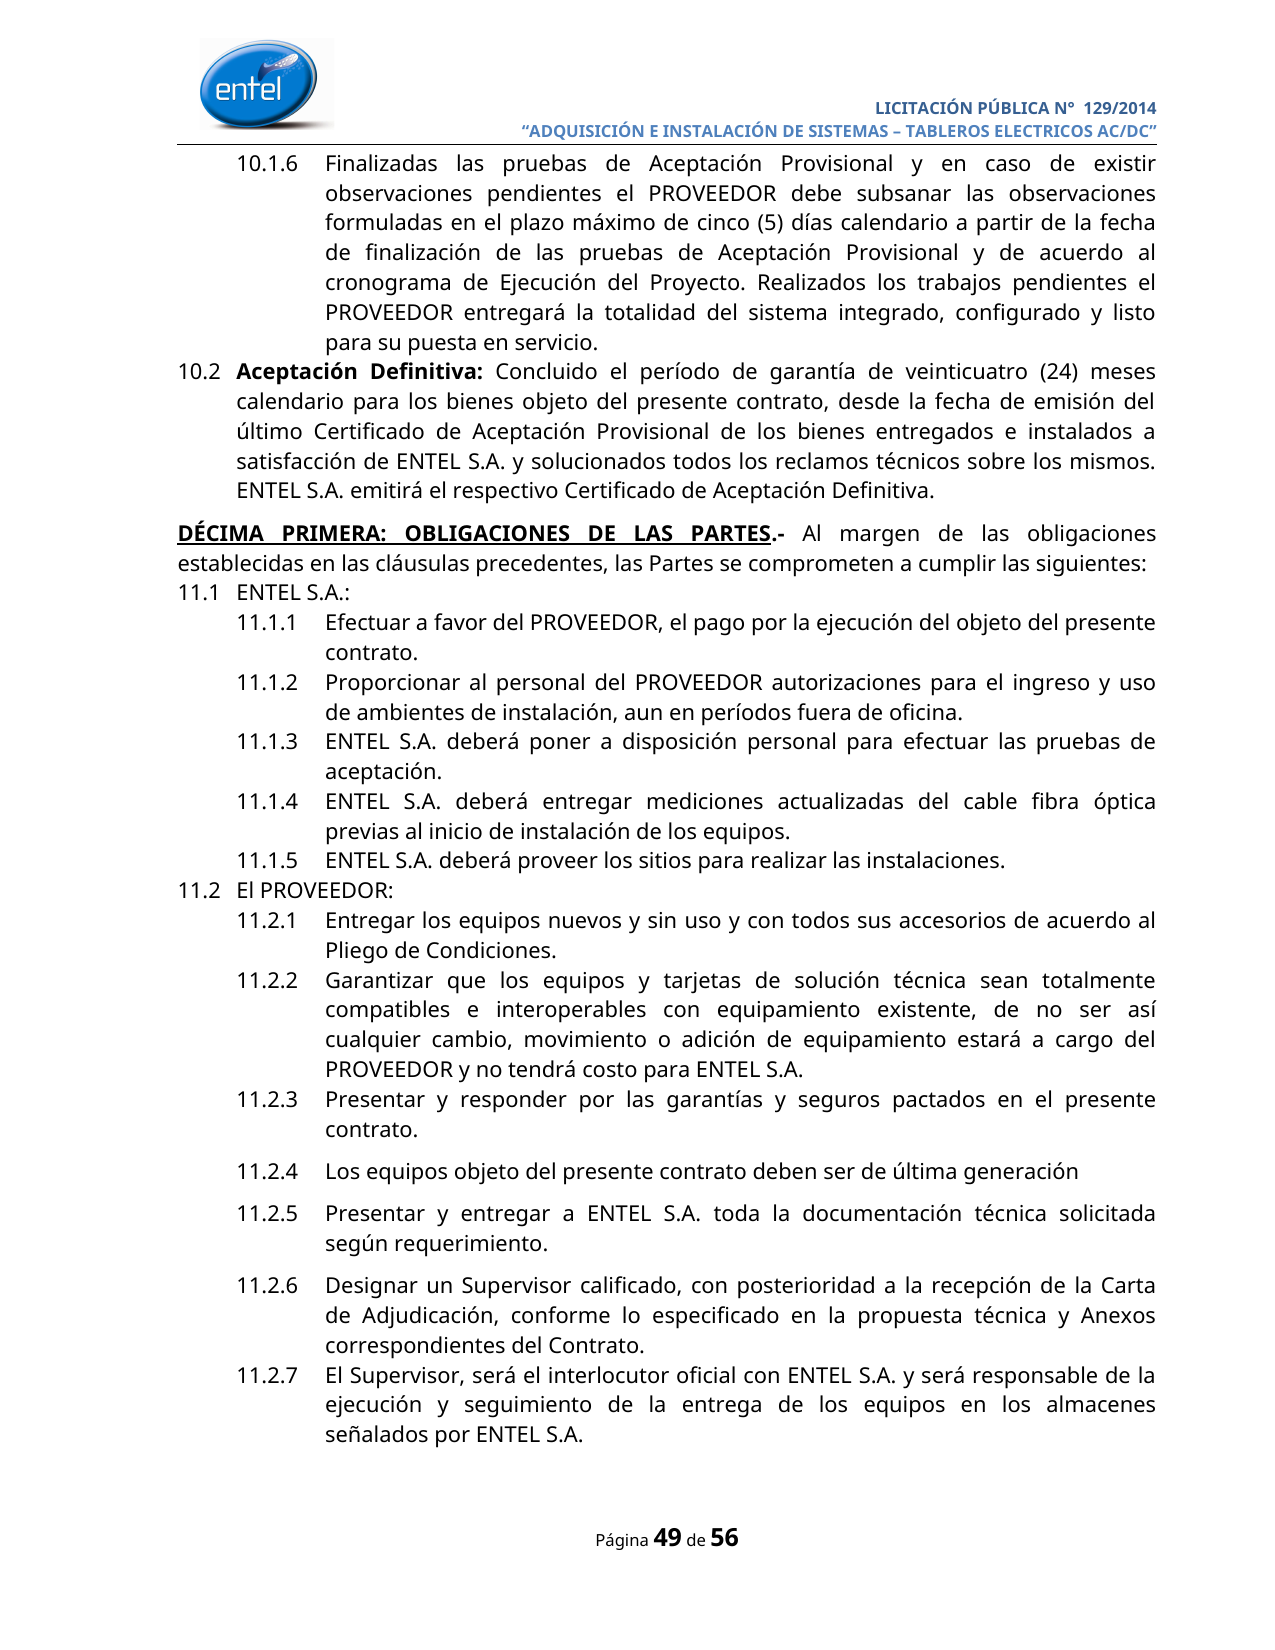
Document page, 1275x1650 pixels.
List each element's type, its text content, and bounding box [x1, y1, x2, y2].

text 11.2.2 Garantizar que los equipos y tarjetas de solución técnica sean totalmente compatibles e interoperables con equipamiento existente, de no ser así cualquier cambio, movimiento o adición de equipamiento estará a cargo del PROVEEDOR y no tendrá costo para ENTEL S.A. [236, 964, 1157, 1084]
text 11.1 ENTEL S.A.: [177, 577, 1157, 607]
text 10.2 Aceptación Definitiva: Concluido el período de garantía de veinticuatro (24) meses calendario para los bienes objeto del presente contrato, desde la fecha de emisión del último Certificado de Aceptación Provisional de los bienes entregados e instalados a satisfacción de ENTEL S.A. y solucionados todos los reclamos técnicos sobre los mismos. ENTEL S.A. emitirá el respectivo Certificado de Aceptación Definitiva. [177, 356, 1157, 505]
text 11.2.1 Entregar los equipos nuevos y sin uso y con todos sus accesorios de acuerdo al Pliego de Condiciones. [236, 905, 1157, 964]
text 11.1.5 ENTEL S.A. deberá proveer los sitios para realizar las instalaciones. [236, 845, 1157, 875]
text 11.1.3 ENTEL S.A. deberá poner a disposición personal para efectuar las pruebas de aceptación. [236, 726, 1157, 786]
text 11.1.2 Proporcionar al personal del PROVEEDOR autorizaciones para el ingreso y uso de ambientes de instalación, aun en períodos fuera de oficina. [236, 667, 1157, 726]
text 10.1.6 Finalizadas las pruebas de Aceptación Provisional y en caso de existir observaciones pendientes el PROVEEDOR debe subsanar las observaciones formuladas en el plazo máximo de cinco (5) días calendario a partir de la fecha de finalización de las pruebas de Aceptación Provisional y de acuerdo al cronograma de Ejecución del Proyecto. Realizados los trabajos pendientes el PROVEEDOR entregará la totalidad del sistema integrado, configurado y listo para su puesta en servicio. [236, 148, 1157, 356]
text 11.2.4 Los equipos objeto del presente contrato deben ser de última generación [236, 1156, 1157, 1186]
text 11.2 El PROVEEDOR: [177, 875, 1157, 905]
text 11.2.6 Designar un Supervisor calificado, con posterioridad a la recepción de la Carta de Adjudicación, conforme lo especificado en la propuesta técnica y Anexos correspondientes del Contrato. [236, 1270, 1157, 1359]
text 11.1.4 ENTEL S.A. deberá entregar mediciones actualizadas del cable fibra óptica previas al inicio de instalación de los equipos. [236, 786, 1157, 845]
text 11.2.7 El Supervisor, será el interlocutor oficial con ENTEL S.A. y será responsable de la ejecución y seguimiento de la entrega de los equipos en los almacenes señalados por ENTEL S.A. [236, 1359, 1157, 1449]
text DÉCIMA PRIMERA: OBLIGACIONES DE LAS PARTES.- Al margen de las obligaciones establecidas en las cláusulas precedentes, las Partes se comprometen a cumplir las siguientes: [177, 518, 1157, 577]
text 11.1.1 Efectuar a favor del PROVEEDOR, el pago por la ejecución del objeto del presente contrato. [236, 607, 1157, 667]
picture [199, 38, 335, 130]
text 11.2.5 Presentar y entregar a ENTEL S.A. toda la documentación técnica solicitada según requerimiento. [236, 1198, 1157, 1258]
text 11.2.3 Presentar y responder por las garantías y seguros pactados en el presente contrato. [236, 1084, 1157, 1143]
